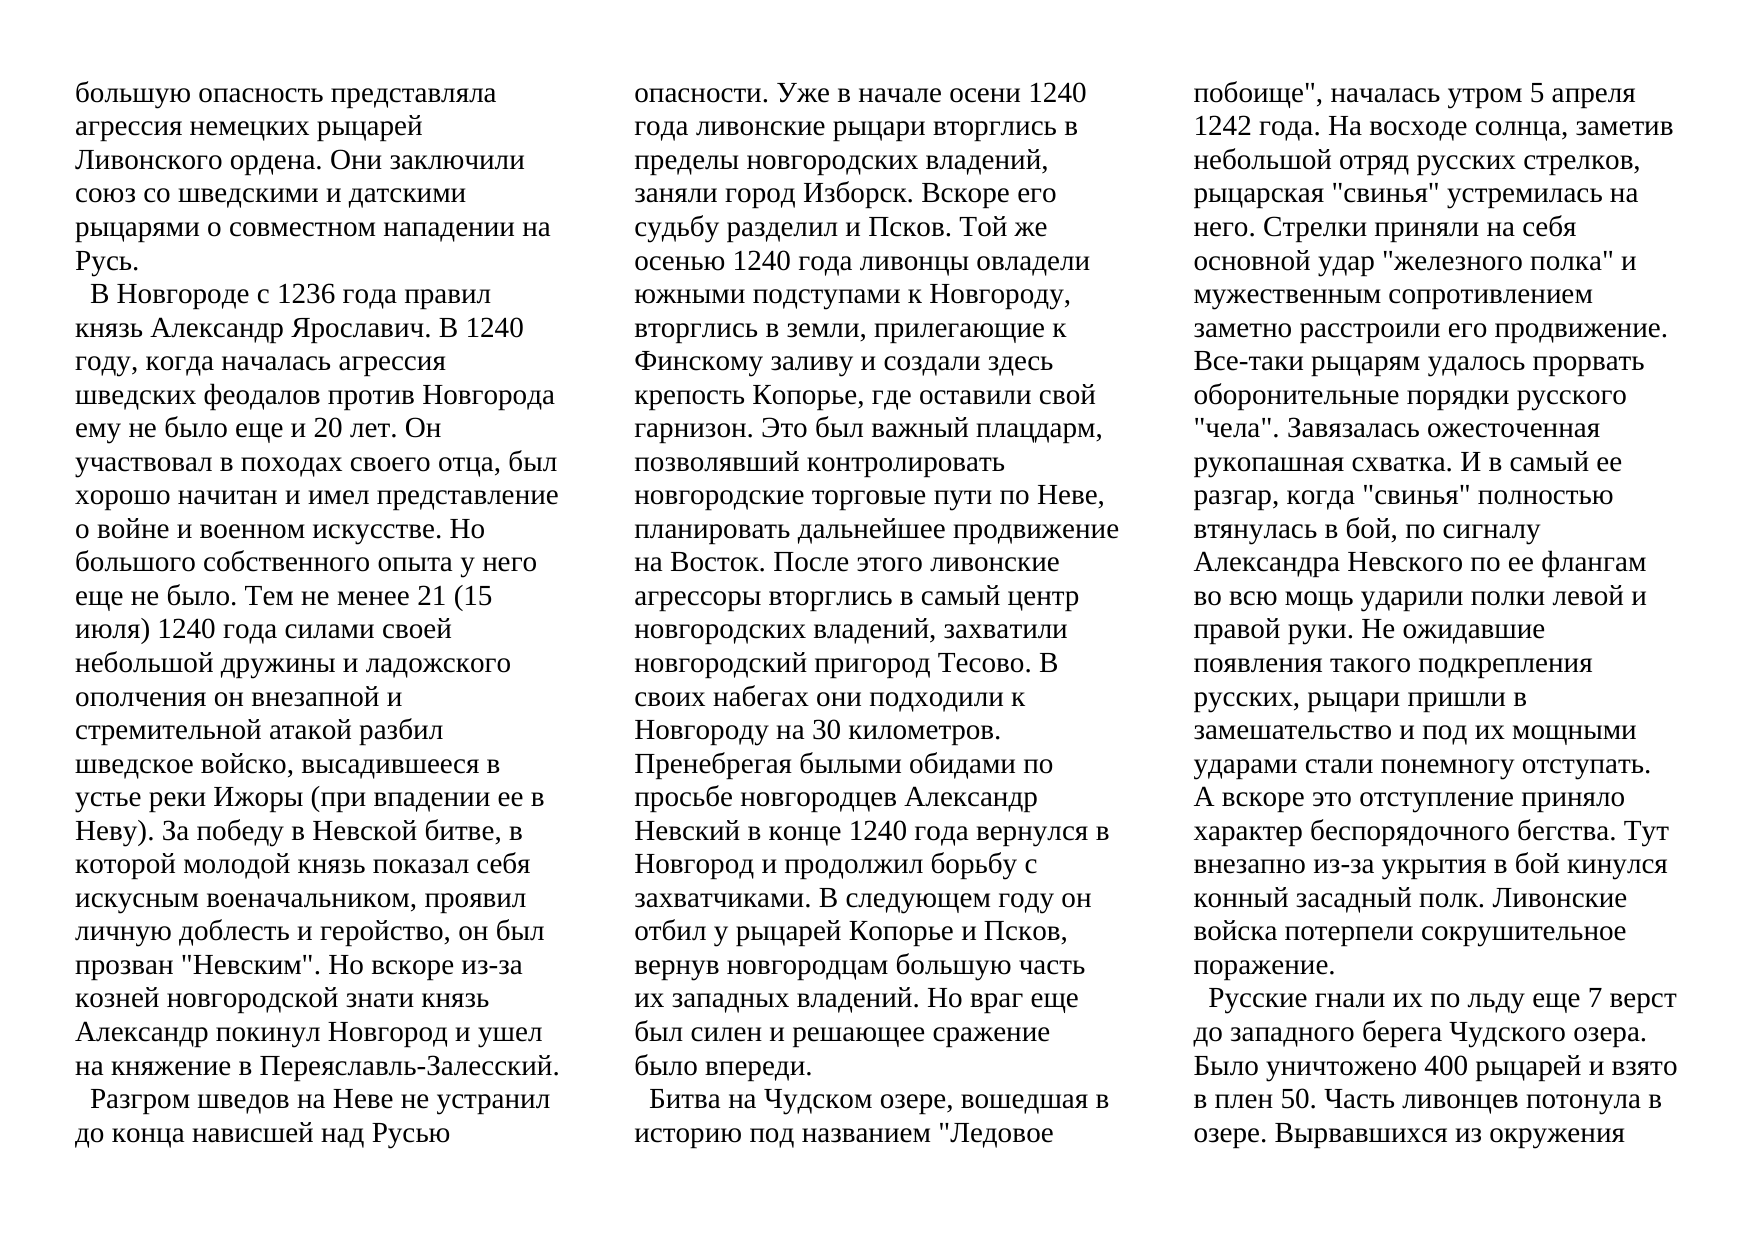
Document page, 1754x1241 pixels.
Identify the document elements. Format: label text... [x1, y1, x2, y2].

text В Новгороде с 1236 года правил князь Александр Ярославич. В 1240 году, когда началась агрессия шведских феодалов против Новгорода ему не было еще и 20 лет. Он участвовал в походах своего отца, был хорошо начитан и имел представление о войне и военном искусстве. Но большого собственного опыта у него еще не было. Тем не менее 21 (15 июля) 1240 года силами своей небольшой дружины и ладожского ополчения он внезапной и стремительной атакой разбил шведское войско, высадившееся в устье реки Ижоры (при впадении ее в Неву). За победу в Невской битве, в которой молодой князь показал себя искусным военачальником, проявил личную доблесть и геройство, он был прозван "Невским". Но вскоре из-за козней новгородской знати князь Александр покинул Новгород и ушел на княжение в Переяславль-Залесский. [75, 276, 560, 1081]
text Разгром шведов на Неве не устранил до конца нависшей над Русью опасности. Уже в начале осени 1240 года ливонские рыцари вторглись в пределы новгородских владений, заняли город Изборск. Вскоре его судьбу разделил и Псков. Той же осенью 1240 года ливонцы овладели южными подступами к Новгороду, вторглись в земли, прилегающие к Финскому заливу и создали здесь крепость Копорье, где оставили свой гарнизон. Это был важный плацдарм, позволявший контролировать новгородские торговые пути по Неве, планировать дальнейшее продвижение на Восток. После этого ливонские агрессоры вторглись в самый центр новгородских владений, захватили новгородский пригород Тесово. В своих набегах они подходили к Новгороду на . Пренебрегая былыми обидами по просьбе новгородцев Александр Невский в конце 1240 года вернулся в Новгород и продолжил борьбу с захватчиками. В следующем году он отбил у рыцарей Копорье и Псков, вернув новгородцам большую часть их западных владений. Но враг еще был силен и решающее сражение было впереди. [634, 75, 1119, 1081]
text Битва на Чудском озере, вошедшая в историю под названием "Ледовое побоище", началась утром 5 апреля 1242 года. На восходе солнца, заметив небольшой отряд русских стрелков, рыцарская "свинья" устремилась на него. Стрелки приняли на себя основной удар "железного полка" и мужественным сопротивлением заметно расстроили его продвижение. Все-таки рыцарям удалось прорвать оборонительные порядки русского "чела". Завязалась ожесточенная рукопашная схватка. И в самый ее разгар, когда "свинья" полностью втянулась в бой, по сигналу Александра Невского по ее флангам во всю мощь ударили полки левой и правой руки. Не ожидавшие появления такого подкрепления русских, рыцари пришли в замешательство и под их мощными ударами стали понемногу отступать. А вскоре это отступление приняло характер беспорядочного бегства. Тут внезапно из-за укрытия в бой кинулся конный засадный полк. Ливонские войска потерпели сокрушительное поражение. [1193, 75, 1679, 981]
